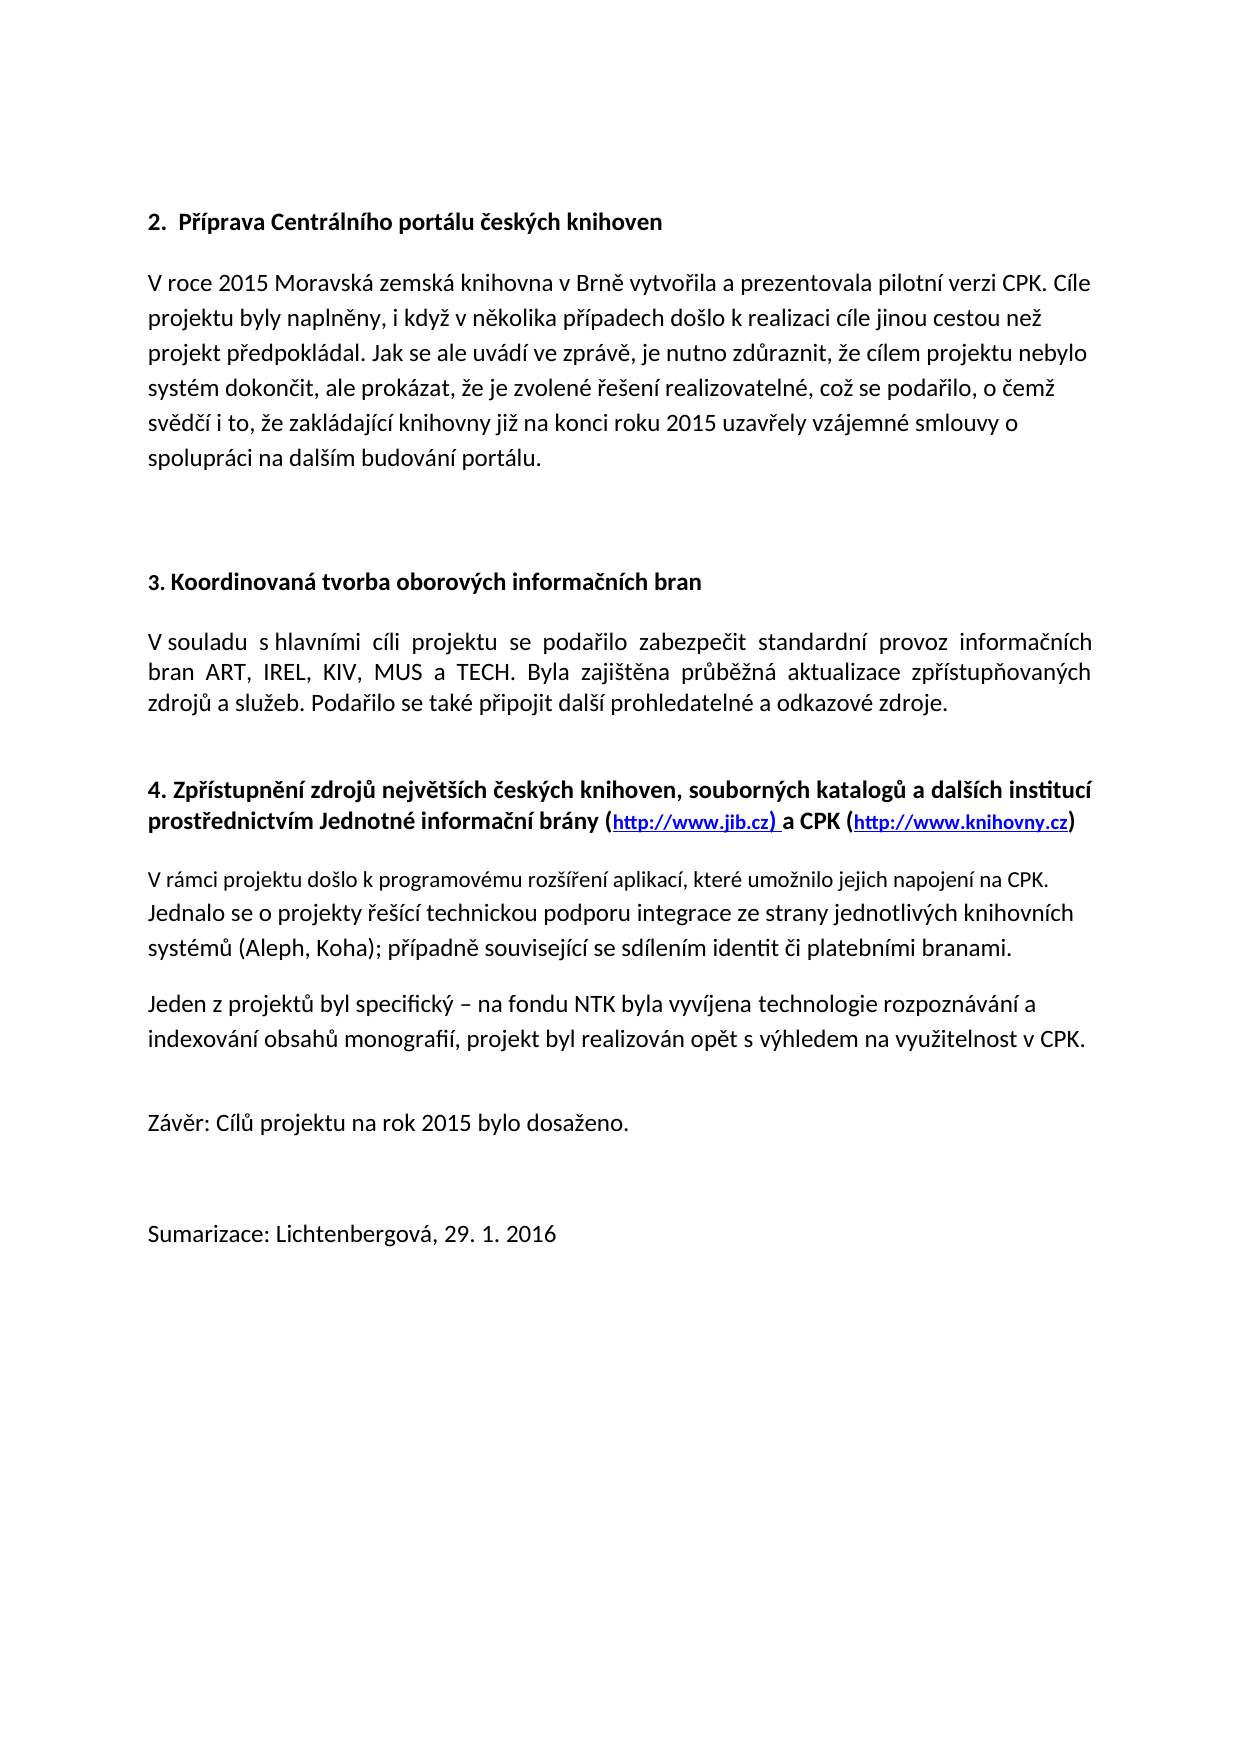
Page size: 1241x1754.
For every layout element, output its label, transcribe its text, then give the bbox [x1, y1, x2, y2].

text Jeden z projektů byl specifický – na fondu NTK byla vyvíjena technologie rozpoznávání a indexování obsahů monografií, projekt byl realizován opět s výhledem na využitelnost v CPK. [148, 988, 1093, 1053]
text 3. Koordinovaná tvorba oborových informačních bran [148, 566, 1093, 597]
text 4. Zpřístupnění zdrojů největších českých knihoven, souborných katalogů a dalších institucí prostřednictvím Jednotné informační brány (http://www.jib.cz) a CPK (http://www.knihovny.cz) [148, 746, 1093, 836]
text Závěr: Cílů projektu na rok 2015 bylo dosaženo. [148, 1107, 1093, 1137]
text 2. Příprava Centrálního portálu českých knihoven [148, 206, 1093, 237]
text V souladu s hlavními cíli projektu se podařilo zabezpečit standardní provoz informačních bran ART, IREL, KIV, MUS a TECH. Byla zajištěna průběžná aktualizace zpřístupňovaných zdrojů a služeb. Podařilo se také připojit další prohledatelné a odkazové zdroje. [148, 626, 1093, 717]
text Sumarizace: Lichtenbergová, 29. 1. 2016 [148, 1218, 1093, 1249]
text V rámci projektu došlo k programovému rozšíření aplikací, které umožnilo jejich napojení na CPK. Jednalo se o projekty řešící technickou podporu integrace ze strany jednotlivých knihovních systémů (Aleph, Koha); případně související se sdílením identit či platebními branami. [148, 865, 1093, 963]
text V roce 2015 Moravská zemská knihovna v Brně vytvořila a prezentovala pilotní verzi CPK. Cíle projektu byly naplněny, i když v několika případech došlo k realizaci cíle jinou cestou než projekt předpokládal. Jak se ale uvádí ve zprávě, je nutno zdůraznit, že cílem projektu nebylo systém dokončit, ale prokázat, že je zvolené řešení realizovatelné, což se podařilo, o čemž svědčí i to, že zakládající knihovny již na konci roku 2015 uzavřely vzájemné smlouvy o spolupráci na dalším budování portálu. [148, 267, 1093, 473]
